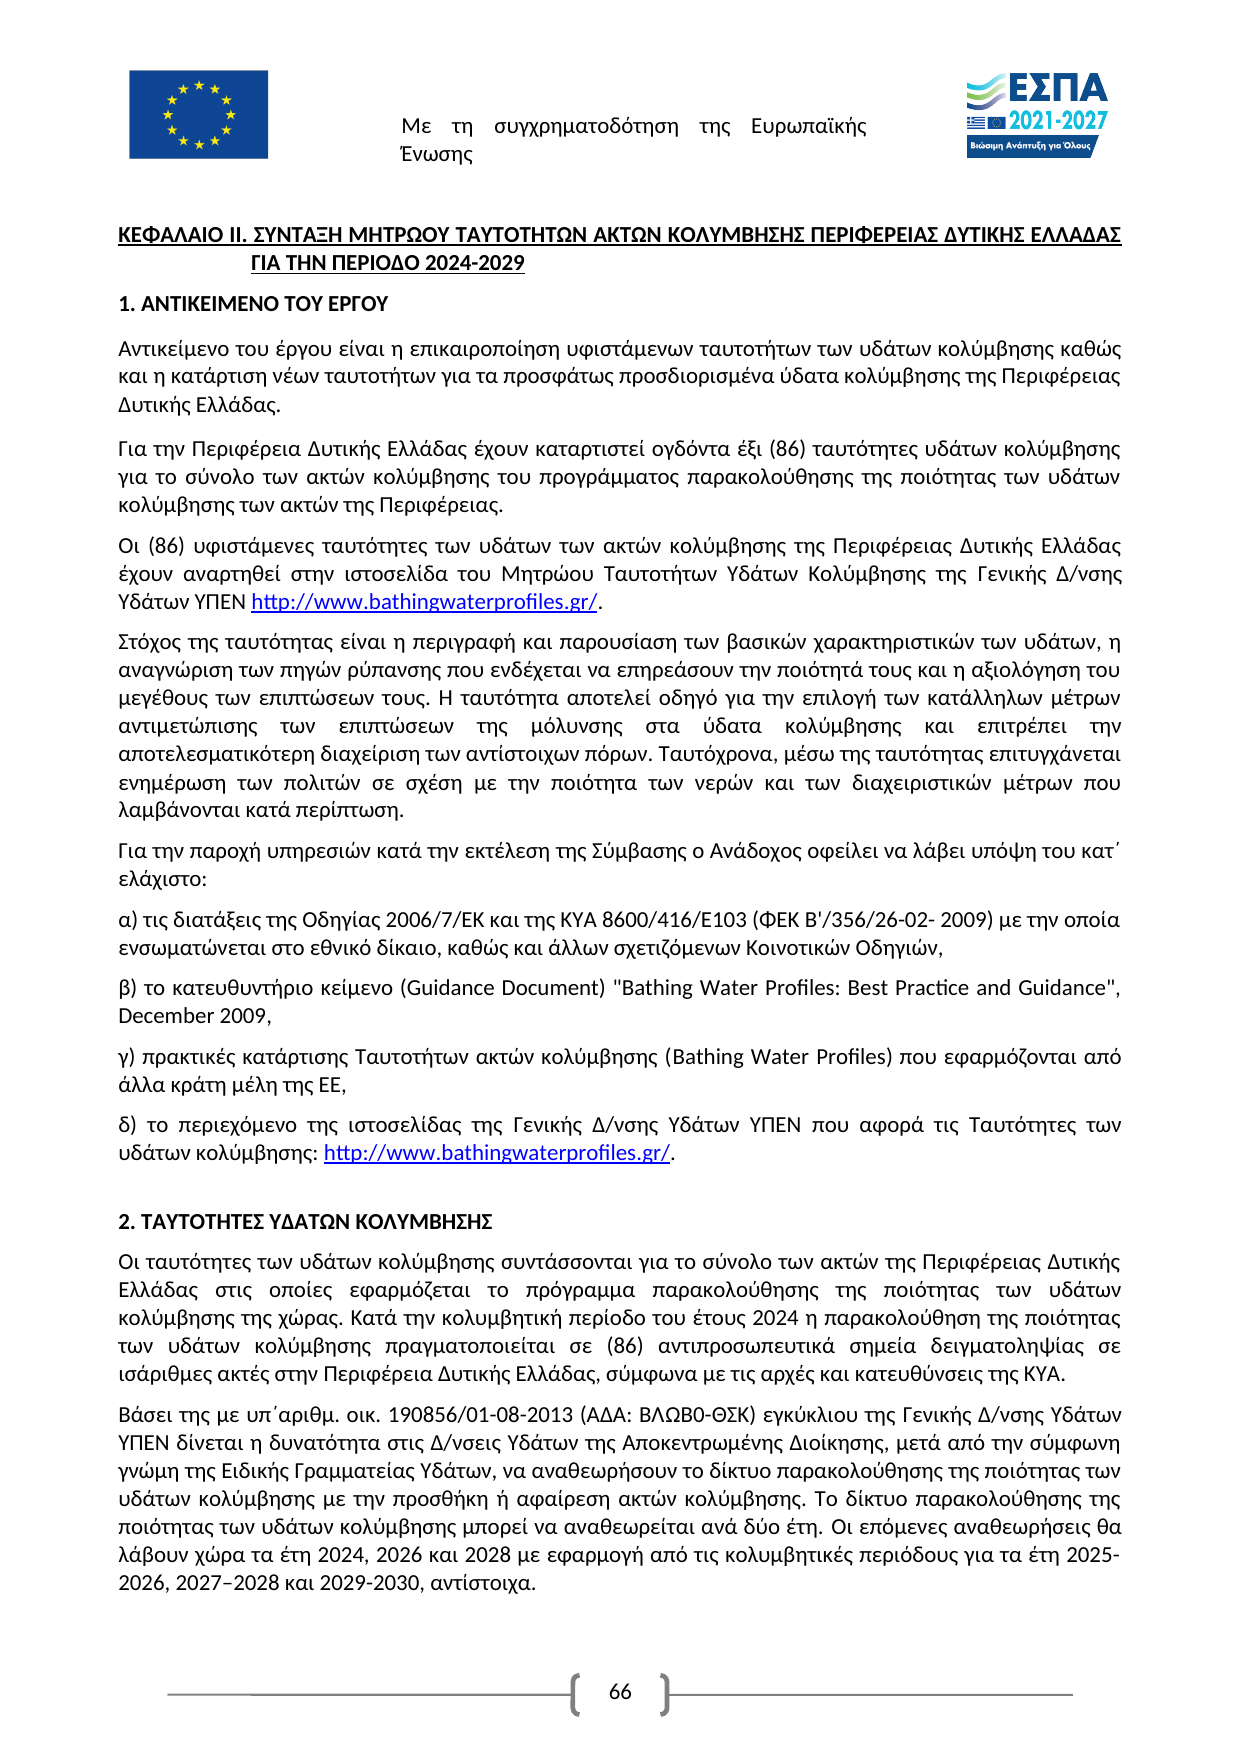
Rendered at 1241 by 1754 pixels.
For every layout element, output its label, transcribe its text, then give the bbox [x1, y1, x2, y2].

text β) το κατευθυντήριο κείμενο (Guidance Document) "Bathing Water Profiles: Best Practice and Guidance", December 2009, [118, 973, 1122, 1029]
text α) τις διατάξεις της Οδηγίας 2006/7/ΕΚ και της ΚΥΑ 8600/416/Ε103 (ΦΕΚ Β'/356/26-02- 2009) με την οποία ενσωματώνεται στο εθνικό δίκαιο, καθώς και άλλων σχετιζόμενων Κοινοτικών Οδηγιών, [118, 905, 1122, 961]
text Για την Περιφέρεια Δυτικής Ελλάδας έχουν καταρτιστεί ογδόντα έξι (86) ταυτότητες υδάτων κολύμβησης για το σύνολο των ακτών κολύμβησης του προγράμματος παρακολούθησης της ποιότητας των υδάτων κολύμβησης των ακτών της Περιφέρειας. [118, 434, 1122, 518]
text Για την παροχή υπηρεσιών κατά την εκτέλεση της Σύμβασης ο Ανάδοχος οφείλει να λάβει υπόψη του κατ΄ ελάχιστο: [118, 836, 1122, 892]
text γ) πρακτικές κατάρτισης Ταυτοτήτων ακτών κολύμβησης (Bathing Water Profiles) που εφαρμόζονται από άλλα κράτη μέλη της ΕΕ, [118, 1042, 1122, 1098]
text Οι (86) υφιστάμενες ταυτότητες των υδάτων των ακτών κολύμβησης της Περιφέρειας Δυτικής Ελλάδας έχουν αναρτηθεί στην ιστοσελίδα του Μητρώου Ταυτοτήτων Υδάτων Κολύμβησης της Γενικής Δ/νσης Υδάτων ΥΠΕΝ http://www.bathingwaterprofiles.gr/. [118, 531, 1122, 615]
picture [129, 70, 269, 159]
text Αντικείμενο του έργου είναι η επικαιροποίηση υφιστάμενων ταυτοτήτων των υδάτων κολύμβησης καθώς και η κατάρτιση νέων ταυτοτήτων για τα προσφάτως προσδιορισμένα ύδατα κολύμβησης της Περιφέρειας Δυτικής Ελλάδας. [118, 334, 1122, 418]
text δ) το περιεχόμενο της ιστοσελίδας της Γενικής Δ/νσης Υδάτων ΥΠΕΝ που αφορά τις Ταυτότητες των υδάτων κολύμβησης: http://www.bathingwaterprofiles.gr/. [118, 1110, 1122, 1166]
picture [964, 70, 1111, 161]
text 2. ΤΑΥΤΟΤΗΤΕΣ ΥΔΑΤΩΝ ΚΟΛΥΜΒΗΣΗΣ [118, 1207, 1122, 1235]
text ΚΕΦΑΛΑΙΟ ΙΙ. ΣΥΝΤΑΞΗ ΜΗΤΡΩΟΥ ΤΑΥΤΟΤΗΤΩΝ ΑΚΤΩΝ ΚΟΛΥΜΒΗΣΗΣ ΠΕΡΙΦΕΡΕΙΑΣ ΔΥΤΙΚΗΣ ΕΛΛΑΔΑΣ ΓΙΑ ΤΗΝ ΠΕΡΙΟΔΟ 2024-2029 [118, 220, 1122, 244]
text 1. ΑΝΤΙΚΕΙΜΕΝΟ ΤΟΥ ΕΡΓΟΥ [118, 289, 1122, 317]
text ΚΕΦΑΛΑΙΟ ΙΙ. ΣΥΝΤΑΞΗ ΜΗΤΡΩΟΥ ΤΑΥΤΟΤΗΤΩΝ ΑΚΤΩΝ ΚΟΛΥΜΒΗΣΗΣ ΠΕΡΙΦΕΡΕΙΑΣ ΔΥΤΙΚΗΣ ΕΛΛΑΔΑΣ ΓΙΑ ΤΗΝ ΠΕΡΙΟΔΟ 2024-2029 [118, 246, 1122, 276]
text Βάσει της με υπ΄αριθμ. οικ. 190856/01-08-2013 (ΑΔΑ: ΒΛΩΒ0-ΘΣΚ) εγκύκλιου της Γενικής Δ/νσης Υδάτων ΥΠΕΝ δίνεται η δυνατότητα στις Δ/νσεις Υδάτων της Αποκεντρωμένης Διοίκησης, μετά από την σύμφωνη γνώμη της Ειδικής Γραμματείας Υδάτων, να αναθεωρήσουν το δίκτυο παρακολούθησης της ποιότητας των υδάτων κολύμβησης με την προσθήκη ή αφαίρεση ακτών κολύμβησης. Το δίκτυο παρακολούθησης της ποιότητας των υδάτων κολύμβησης μπορεί να αναθεωρείται ανά δύο έτη. Οι επόμενες αναθεωρήσεις θα λάβουν χώρα τα έτη 2024, 2026 και 2028 με εφαρμογή από τις κολυμβητικές περιόδους για τα έτη 2025-2026, 2027–2028 και 2029-2030, αντίστοιχα. [118, 1400, 1122, 1596]
text Οι ταυτότητες των υδάτων κολύμβησης συντάσσονται για το σύνολο των ακτών της Περιφέρειας Δυτικής Ελλάδας στις οποίες εφαρμόζεται το πρόγραμμα παρακολούθησης της ποιότητας των υδάτων κολύμβησης της χώρας. Κατά την κολυμβητική περίοδο του έτους 2024 η παρακολούθηση της ποιότητας των υδάτων κολύμβησης πραγματοποιείται σε (86) αντιπροσωπευτικά σημεία δειγματοληψίας σε ισάριθμες ακτές στην Περιφέρεια Δυτικής Ελλάδας, σύμφωνα με τις αρχές και κατευθύνσεις της ΚΥΑ. [118, 1247, 1122, 1387]
text Στόχος της ταυτότητας είναι η περιγραφή και παρουσίαση των βασικών χαρακτηριστικών των υδάτων, η αναγνώριση των πηγών ρύπανσης που ενδέχεται να επηρεάσουν την ποιότητά τους και η αξιολόγηση του μεγέθους των επιπτώσεων τους. Η ταυτότητα αποτελεί οδηγό για την επιλογή των κατάλληλων μέτρων αντιμετώπισης των επιπτώσεων της μόλυνσης στα ύδατα κολύμβησης και επιτρέπει την αποτελεσματικότερη διαχείριση των αντίστοιχων πόρων. Ταυτόχρονα, μέσω της ταυτότητας επιτυγχάνεται ενημέρωση των πολιτών σε σχέση με την ποιότητα των νερών και των διαχειριστικών μέτρων που λαμβάνονται κατά περίπτωση. [118, 627, 1122, 824]
